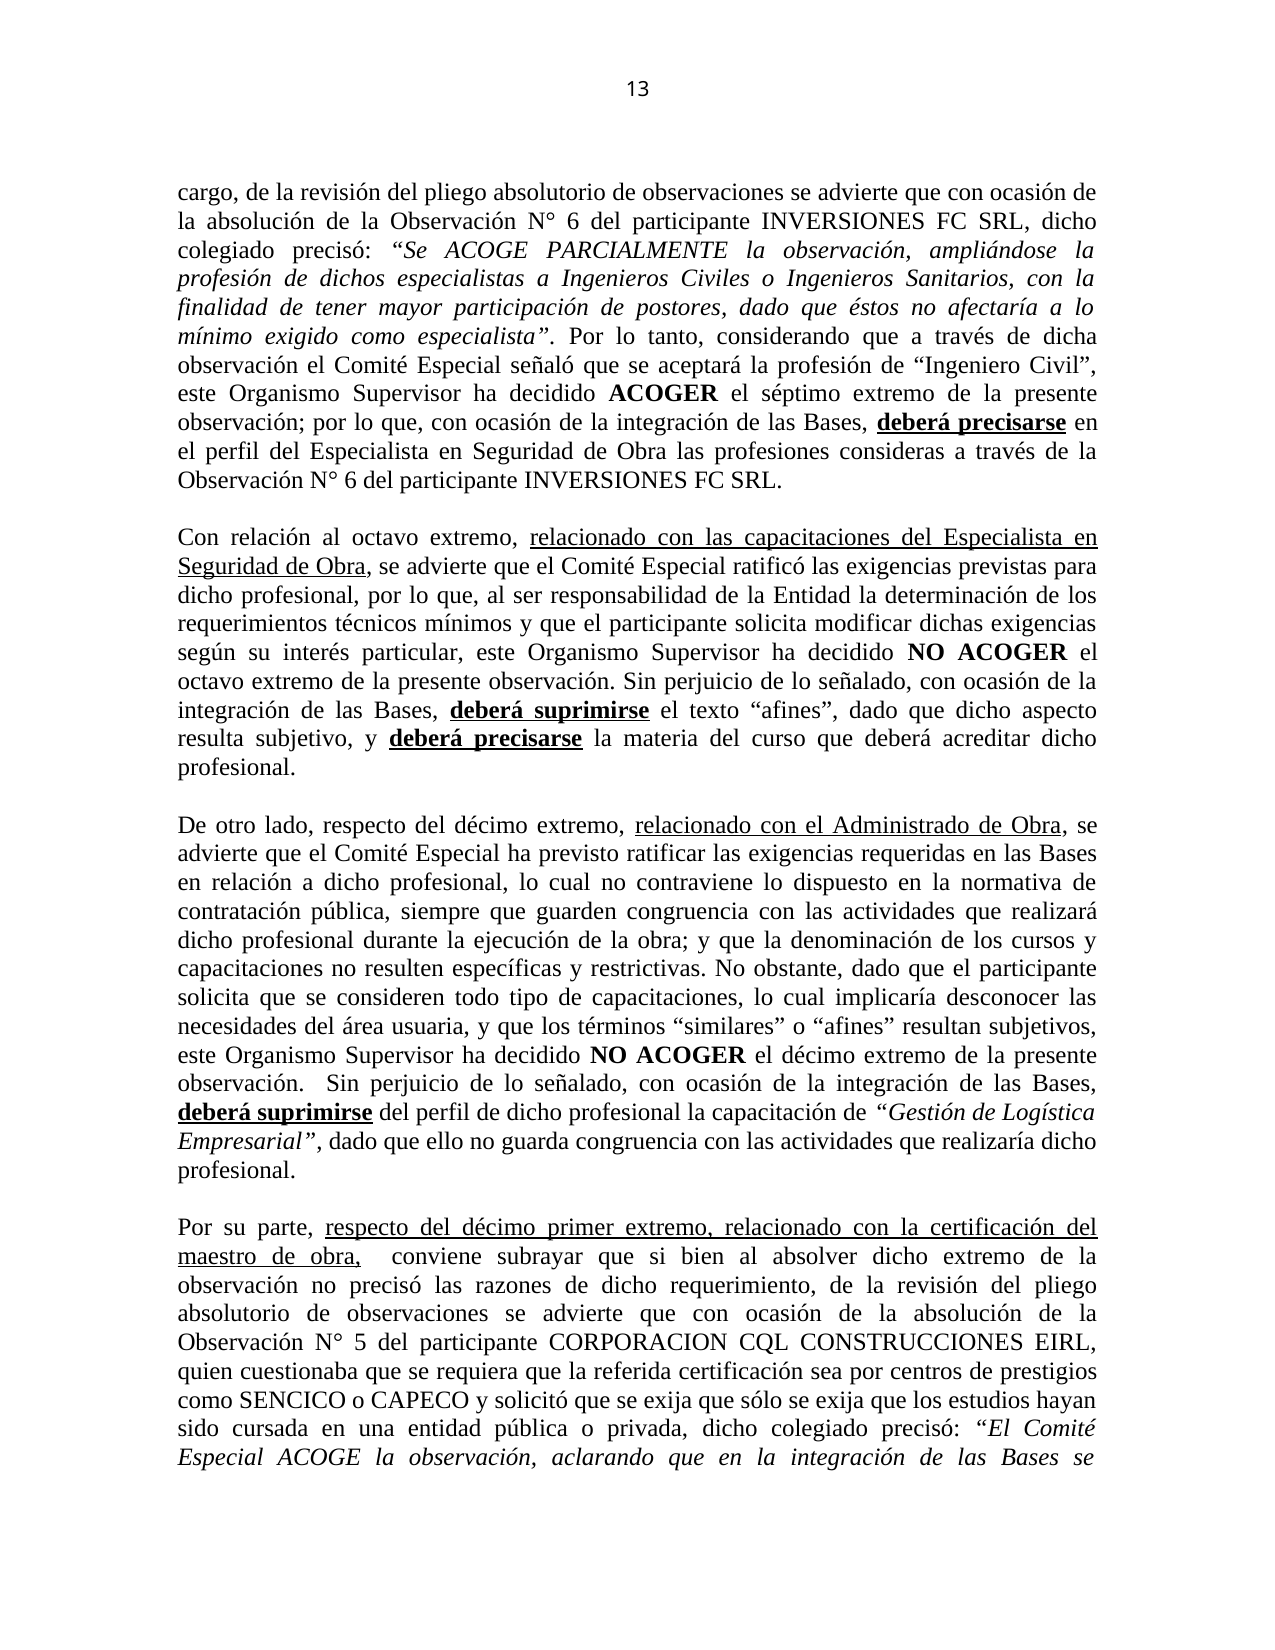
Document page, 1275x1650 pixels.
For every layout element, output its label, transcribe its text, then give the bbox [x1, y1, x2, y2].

text De otro lado, respecto del décimo extremo, relacionado con el Administrado de Obra, se advierte que el Comité Especial ha previsto ratificar las exigencias requeridas en las Bases en relación a dicho profesional, lo cual no contraviene lo dispuesto en la normativa de contratación pública, siempre que guarden congruencia con las actividades que realizará dicho profesional durante la ejecución de la obra; y que la denominación de los cursos y capacitaciones no resulten específicas y restrictivas. No obstante, dado que el participante solicita que se consideren todo tipo de capacitaciones, lo cual implicaría desconocer las necesidades del área usuaria, y que los términos “similares” o “afines” resultan subjetivos, este Organismo Supervisor ha decidido NO ACOGER el décimo extremo de la presente observación. Sin perjuicio de lo señalado, con ocasión de la integración de las Bases, deberá suprimirse del perfil de dicho profesional la capacitación de “Gestión de Logística Empresarial”, dado que ello no guarda congruencia con las actividades que realizaría dicho profesional. [177, 810, 1098, 1183]
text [177, 1212, 1098, 1471]
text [177, 177, 1098, 493]
text Con relación al octavo extremo, relacionado con las capacitaciones del Especialista en Seguridad de Obra, se advierte que el Comité Especial ratificó las exigencias previstas para dicho profesional, por lo que, al ser responsabilidad de la Entidad la determinación de los requerimientos técnicos mínimos y que el participante solicita modificar dichas exigencias según su interés particular, este Organismo Supervisor ha decidido NO ACOGER el octavo extremo de la presente observación. Sin perjuicio de lo señalado, con ocasión de la integración de las Bases, deberá suprimirse el texto “afines”, dado que dicho aspecto resulta subjetivo, y deberá precisarse la materia del curso que deberá acreditar dicho profesional. [177, 522, 1098, 781]
